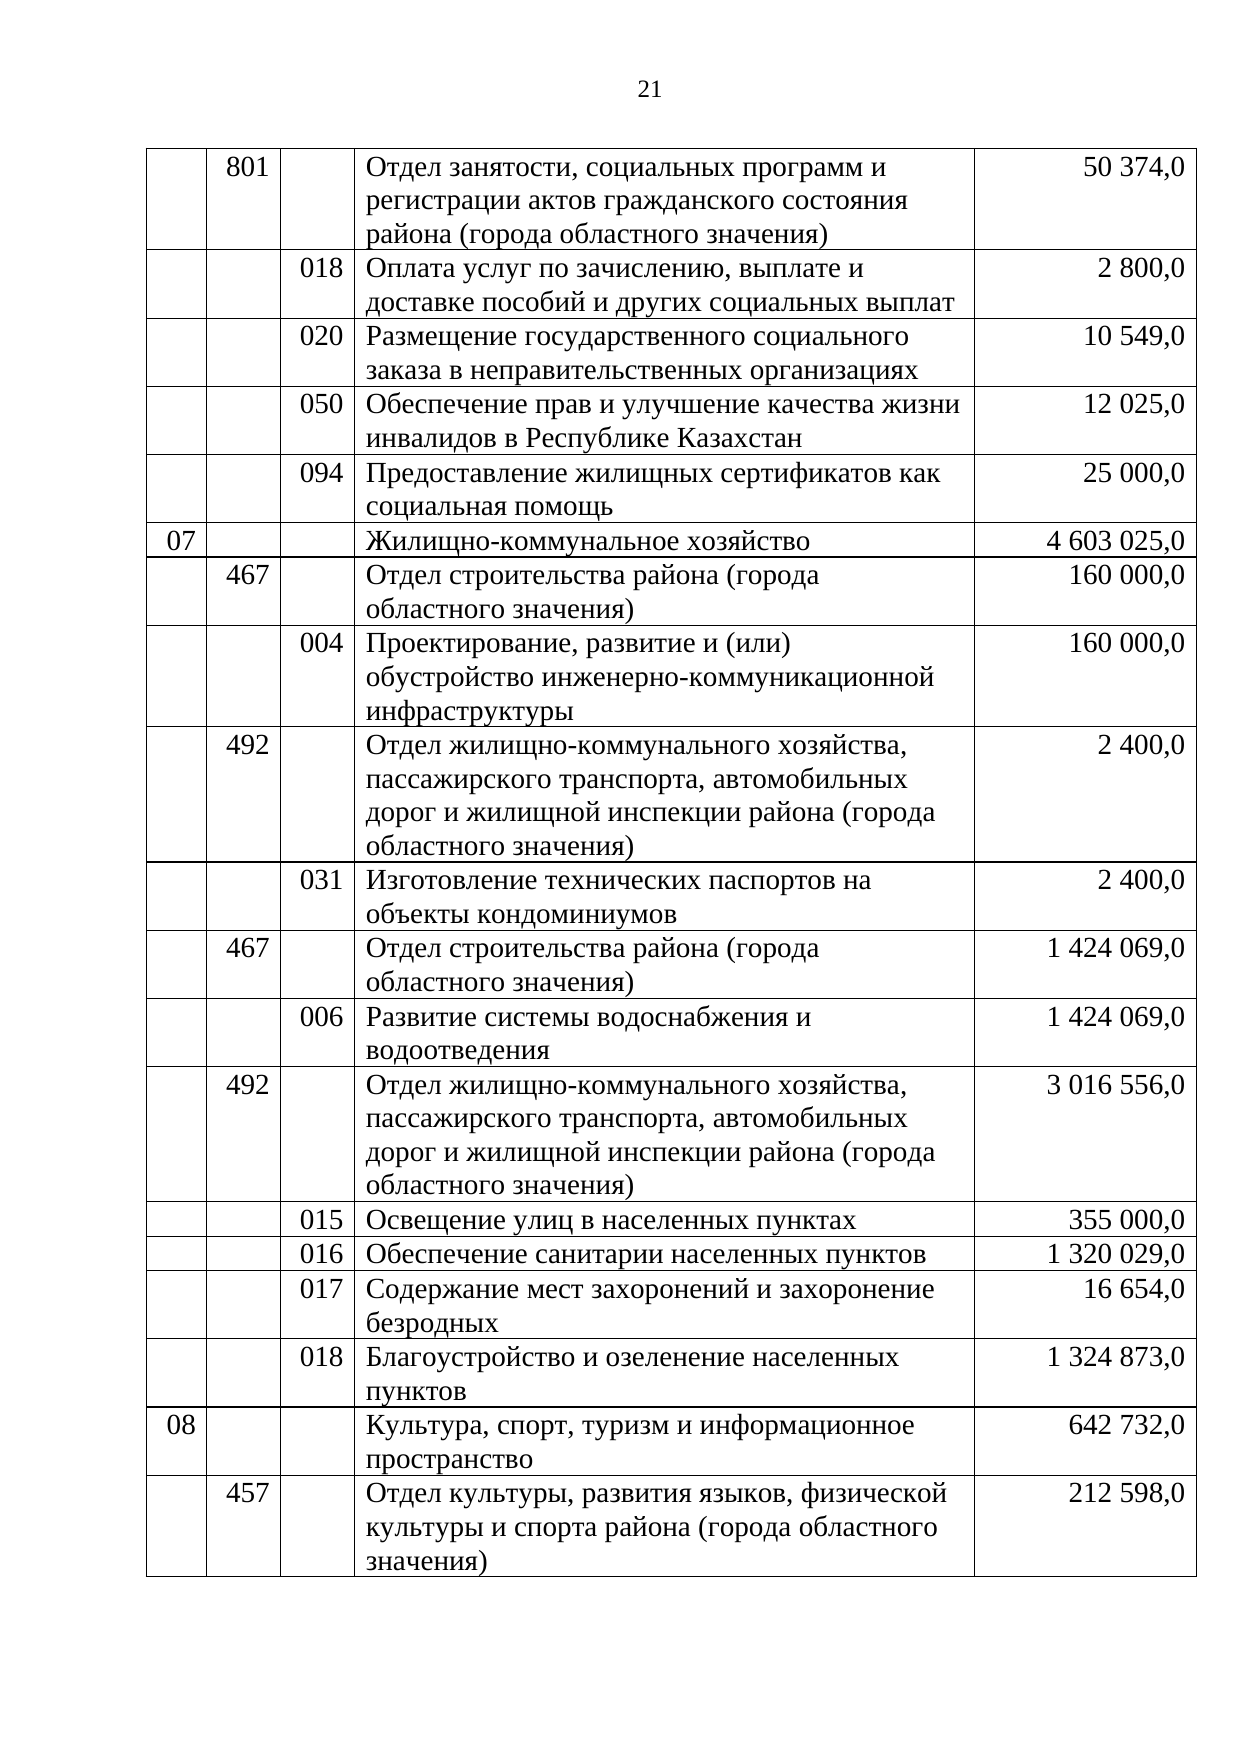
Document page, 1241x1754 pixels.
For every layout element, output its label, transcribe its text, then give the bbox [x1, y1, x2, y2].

table_cell Размещение государственного социального заказа в неправительственных организациях [355, 319, 974, 386]
table_cell [147, 727, 206, 861]
table_cell Обеспечение прав и улучшение качества жизни инвалидов в Республике Казахстан [355, 387, 974, 454]
table_cell Культура, спорт, туризм и информационное пространство [355, 1408, 974, 1474]
table_cell Обеспечение санитарии населенных пунктов [355, 1237, 974, 1270]
table_cell 031 [281, 863, 354, 929]
table_cell 08 [147, 1408, 206, 1474]
table_cell [281, 1476, 354, 1576]
table_cell 212 598,0 [975, 1476, 1196, 1576]
table_cell 050 [281, 387, 354, 454]
table_cell [207, 523, 280, 556]
table_cell Отдел строительства района (города областного значения) [355, 558, 974, 624]
table_cell [281, 149, 354, 249]
table_cell [147, 626, 206, 726]
table_cell Жилищно-коммунальное хозяйство [355, 523, 974, 556]
table_cell 017 [281, 1271, 354, 1338]
table_cell [207, 319, 280, 386]
table_cell Отдел занятости, социальных программ и регистрации актов гражданского состояния района (города областного значения) [355, 149, 974, 249]
table_cell 16 654,0 [975, 1271, 1196, 1338]
table_cell 50 374,0 [975, 149, 1196, 249]
table_cell 492 [207, 727, 280, 861]
table_cell 2 400,0 [975, 727, 1196, 861]
table_cell [207, 1408, 280, 1474]
table_cell [147, 319, 206, 386]
table_cell [207, 387, 280, 454]
table_cell 2 800,0 [975, 250, 1196, 317]
table_cell [147, 1237, 206, 1270]
table_cell [207, 999, 280, 1066]
table_cell 018 [281, 1339, 354, 1406]
table_cell 006 [281, 999, 354, 1066]
table_cell [147, 250, 206, 317]
table_cell [281, 523, 354, 556]
table_cell [147, 558, 206, 624]
table_cell Оплата услуг по зачислению, выплате и доставке пособий и других социальных выплат [355, 250, 974, 317]
table_cell [147, 999, 206, 1066]
table_cell 160 000,0 [975, 558, 1196, 624]
table_cell 467 [207, 558, 280, 624]
table_cell [147, 1476, 206, 1576]
table_cell 4 603 025,0 [975, 523, 1196, 556]
table_cell Отдел жилищно-коммунального хозяйства, пассажирского транспорта, автомобильных дорог и жилищной инспекции района (города областного значения) [355, 727, 974, 861]
table_cell 457 [207, 1476, 280, 1576]
table_cell [207, 1271, 280, 1338]
table_cell 12 025,0 [975, 387, 1196, 454]
table_cell Предоставление жилищных сертификатов как социальная помощь [355, 455, 974, 522]
table_cell [207, 1339, 280, 1406]
table_cell [207, 250, 280, 317]
table_cell [281, 1408, 354, 1474]
table_cell Благоустройство и озеленение населенных пунктов [355, 1339, 974, 1406]
table_cell 801 [207, 149, 280, 249]
table_cell Содержание мест захоронений и захоронение безродных [355, 1271, 974, 1338]
table_cell 020 [281, 319, 354, 386]
table_cell [281, 727, 354, 861]
table_cell [207, 863, 280, 929]
table_cell Отдел жилищно-коммунального хозяйства, пассажирского транспорта, автомобильных дорог и жилищной инспекции района (города областного значения) [355, 1067, 974, 1201]
table_cell [147, 863, 206, 929]
table_cell 2 400,0 [975, 863, 1196, 929]
table_cell [281, 1067, 354, 1201]
table_cell [147, 149, 206, 249]
table_cell [147, 387, 206, 454]
table_cell 492 [207, 1067, 280, 1201]
table_cell 160 000,0 [975, 626, 1196, 726]
table_cell [147, 1271, 206, 1338]
table_cell 016 [281, 1237, 354, 1270]
table_cell [207, 1237, 280, 1270]
table_cell [207, 1202, 280, 1236]
table_cell [147, 931, 206, 998]
table_cell 642 732,0 [975, 1408, 1196, 1474]
table_cell 1 424 069,0 [975, 931, 1196, 998]
table_cell [207, 626, 280, 726]
table_cell 467 [207, 931, 280, 998]
table_cell [281, 558, 354, 624]
table_cell 018 [281, 250, 354, 317]
table_cell Отдел строительства района (города областного значения) [355, 931, 974, 998]
table_cell Проектирование, развитие и (или) обустройство инженерно-коммуникационной инфраструктуры [355, 626, 974, 726]
table_cell 10 549,0 [975, 319, 1196, 386]
table_cell 1 320 029,0 [975, 1237, 1196, 1270]
table_cell 015 [281, 1202, 354, 1236]
table_cell Изготовление технических паспортов на объекты кондоминиумов [355, 863, 974, 929]
table_cell [147, 1339, 206, 1406]
table_cell 3 016 556,0 [975, 1067, 1196, 1201]
table_cell 004 [281, 626, 354, 726]
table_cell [355, 1476, 974, 1576]
table_cell 1 424 069,0 [975, 999, 1196, 1066]
table_cell 094 [281, 455, 354, 522]
table_cell 355 000,0 [975, 1202, 1196, 1236]
table_cell Развитие системы водоснабжения и водоотведения [355, 999, 974, 1066]
table_cell 1 324 873,0 [975, 1339, 1196, 1406]
table_cell [281, 931, 354, 998]
table_cell 07 [147, 523, 206, 556]
table_cell [147, 1202, 206, 1236]
table_cell [147, 455, 206, 522]
table_cell 25 000,0 [975, 455, 1196, 522]
table_cell [147, 1067, 206, 1201]
table_cell [207, 455, 280, 522]
table_cell Освещение улиц в населенных пунктах [355, 1202, 974, 1236]
